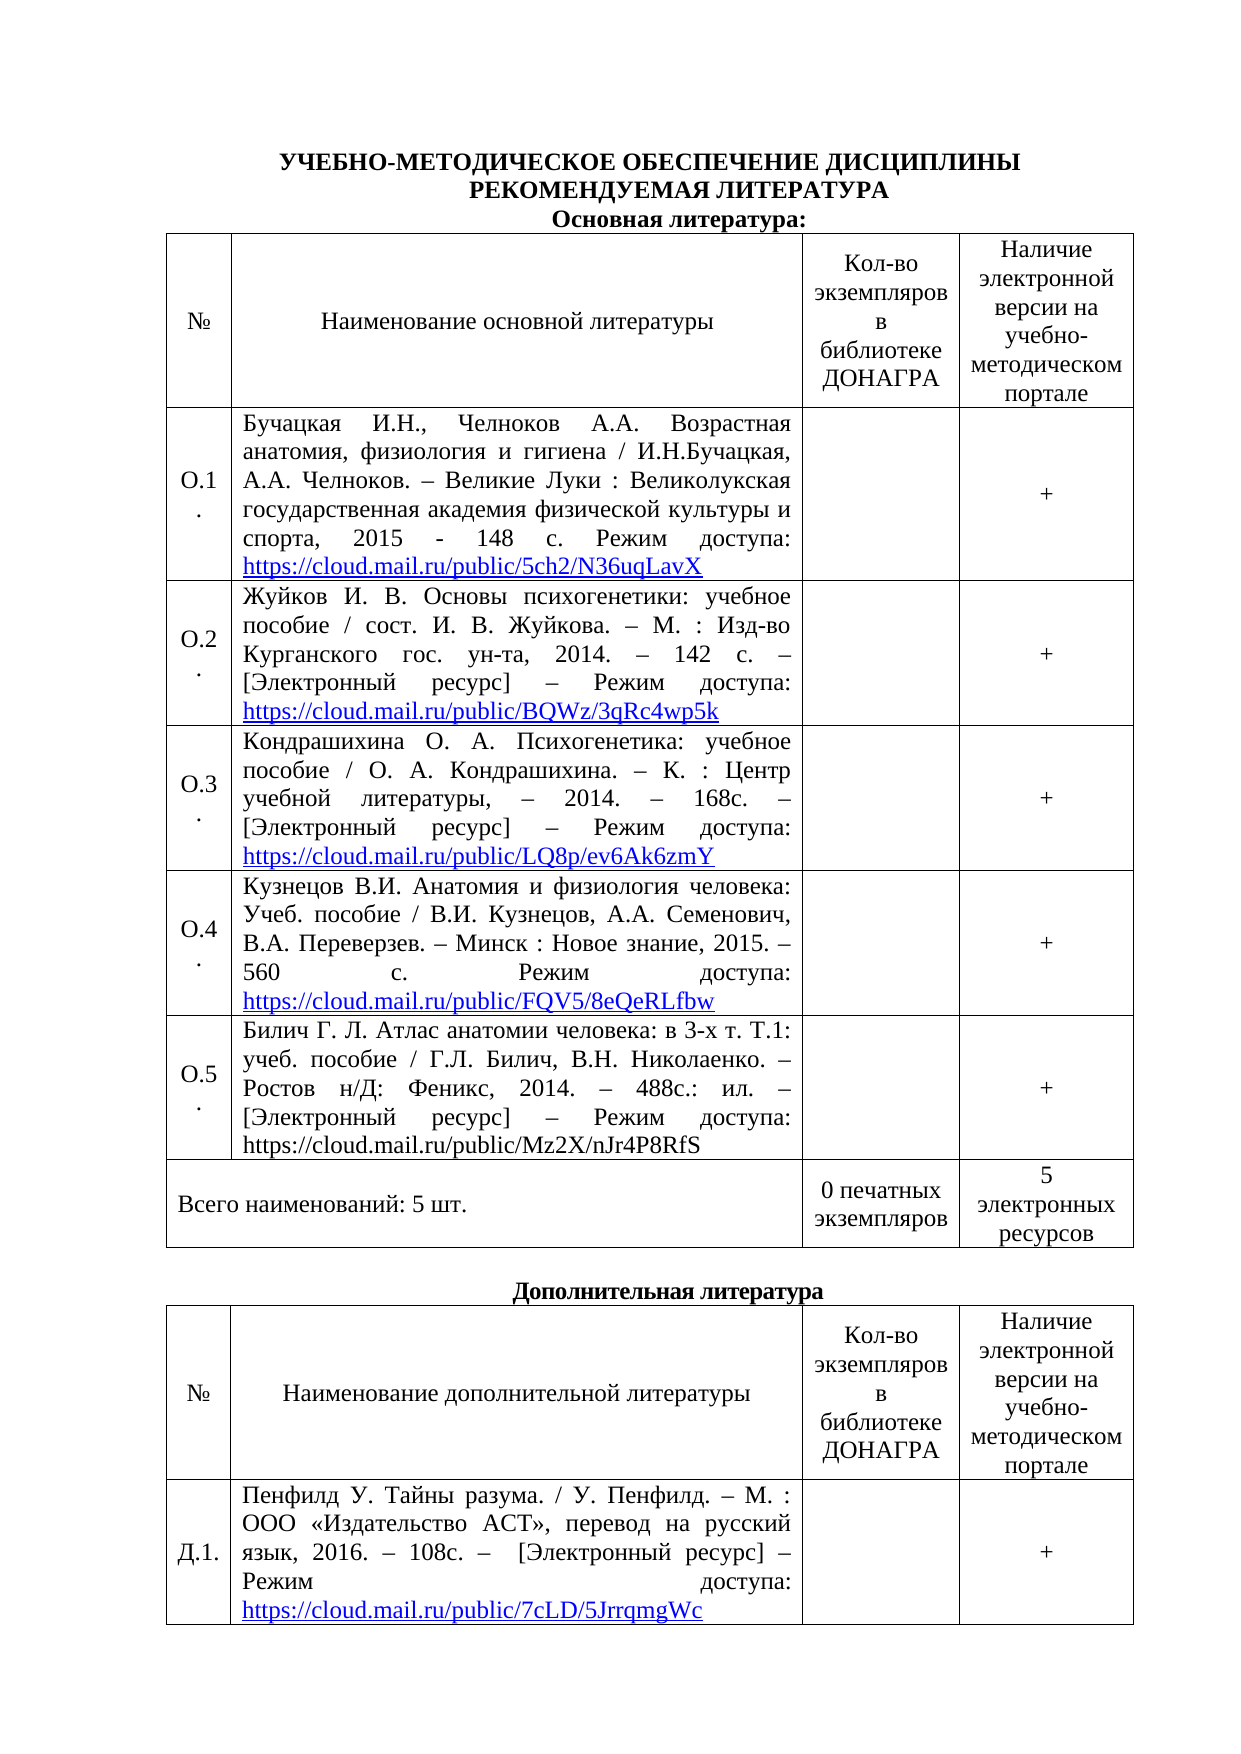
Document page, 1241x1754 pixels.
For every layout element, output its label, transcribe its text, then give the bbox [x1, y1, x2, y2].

table_header Наличие электронной версии на учебно-методическом портале [960, 234, 1133, 407]
table_cell + [960, 1016, 1133, 1159]
table_cell [803, 726, 959, 870]
text РЕКОМЕНДУЕМАЯ ЛИТЕРАТУРА [177, 176, 1122, 204]
table_cell О.1. [167, 408, 231, 580]
table_cell + [960, 871, 1133, 1014]
table_cell 0 печатных экземпляров [803, 1160, 959, 1247]
table_cell Пенфилд У. Тайны разума. / У. Пенфилд. – М. : ООО «Издательство АСТ», перевод на русский язык, 2016. – 108с. – [Электронный ресурс] – Режим доступа: https://cloud.mail.ru/public/7cLD/5JrrqmgWc [231, 1480, 802, 1623]
table_cell Кондрашихина О. А. Психогенетика: учебное пособие / О. А. Кондрашихина. – К. : Центр учебной литературы, – 2014. – 168с. – [Электронный ресурс] – Режим доступа: https://cloud.mail.ru/public/LQ8p/ev6Ak6zmY [232, 726, 802, 870]
table_cell О.3. [167, 726, 231, 870]
table_cell [803, 581, 959, 725]
table_cell Жуйков И. В. Основы психогенетики: учебное пособие / сост. И. В. Жуйкова. – М. : Изд-во Курганского гос. ун-та, 2014. – 142 с. – [Электронный ресурс] – Режим доступа: https://cloud.mail.ru/public/BQWz/3qRc4wp5k [232, 581, 802, 725]
table_cell [803, 1480, 959, 1623]
text Основная литература: [177, 204, 1122, 233]
table_cell [803, 408, 959, 580]
table_header Кол-во экземпляров в библиотеке ДОНАГРА [803, 234, 959, 407]
table_cell О.4. [167, 871, 231, 1014]
table_cell Билич Г. Л. Атлас анатомии человека: в 3-х т. Т.1: учеб. пособие / Г.Л. Билич, В.Н. Николаенко. – Ростов н/Д: Феникс, 2014. – 488с.: ил. – [Электронный ресурс] – Режим доступа: https://cloud.mail.ru/public/Mz2X/nJr4P8RfS [232, 1016, 802, 1159]
text УЧЕБНО-МЕТОДИЧЕСКОЕ ОБЕСПЕЧЕНИЕ ДИСЦИПЛИНЫ [177, 147, 1122, 176]
table_cell Бучацкая И.Н., Челноков А.А. Возрастная анатомия, физиология и гигиена / И.Н.Бучацкая, А.А. Челноков. – Великие Луки : Великолукская государственная академия физической культуры и спорта, 2015 - 148 с. Режим доступа: https://cloud.mail.ru/public/5ch2/N36uqLavX [232, 408, 802, 580]
table_header Наименование основной литературы [232, 234, 802, 407]
table_cell Д.1. [167, 1480, 230, 1623]
text Дополнительная литература [215, 1276, 1122, 1305]
table_cell + [960, 581, 1133, 725]
table_cell О.5. [167, 1016, 231, 1159]
table_cell + [960, 1480, 1133, 1623]
table_header № [167, 234, 231, 407]
table_header Наличие электронной версии на учебно-методическом портале [960, 1306, 1133, 1479]
table_cell Всего наименований: 5 шт. [167, 1160, 802, 1247]
table_cell О.2. [167, 581, 231, 725]
table_cell [803, 1016, 959, 1159]
table_cell Кузнецов В.И. Анатомия и физиология человека: Учеб. пособие / В.И. Кузнецов, А.А. Семенович, В.А. Переверзев. – Минск : Новое знание, 2015. – 560 с. Режим доступа: https://cloud.mail.ru/public/FQV5/8eQeRLfbw [232, 871, 802, 1014]
table_cell [803, 871, 959, 1014]
table_header Наименование дополнительной литературы [231, 1306, 802, 1479]
table_cell 5 электронных ресурсов [960, 1160, 1133, 1247]
table_header Кол-во экземпляров в библиотеке ДОНАГРА [803, 1306, 959, 1479]
table_cell + [960, 408, 1133, 580]
table_cell + [960, 726, 1133, 870]
table_header № [167, 1306, 230, 1479]
